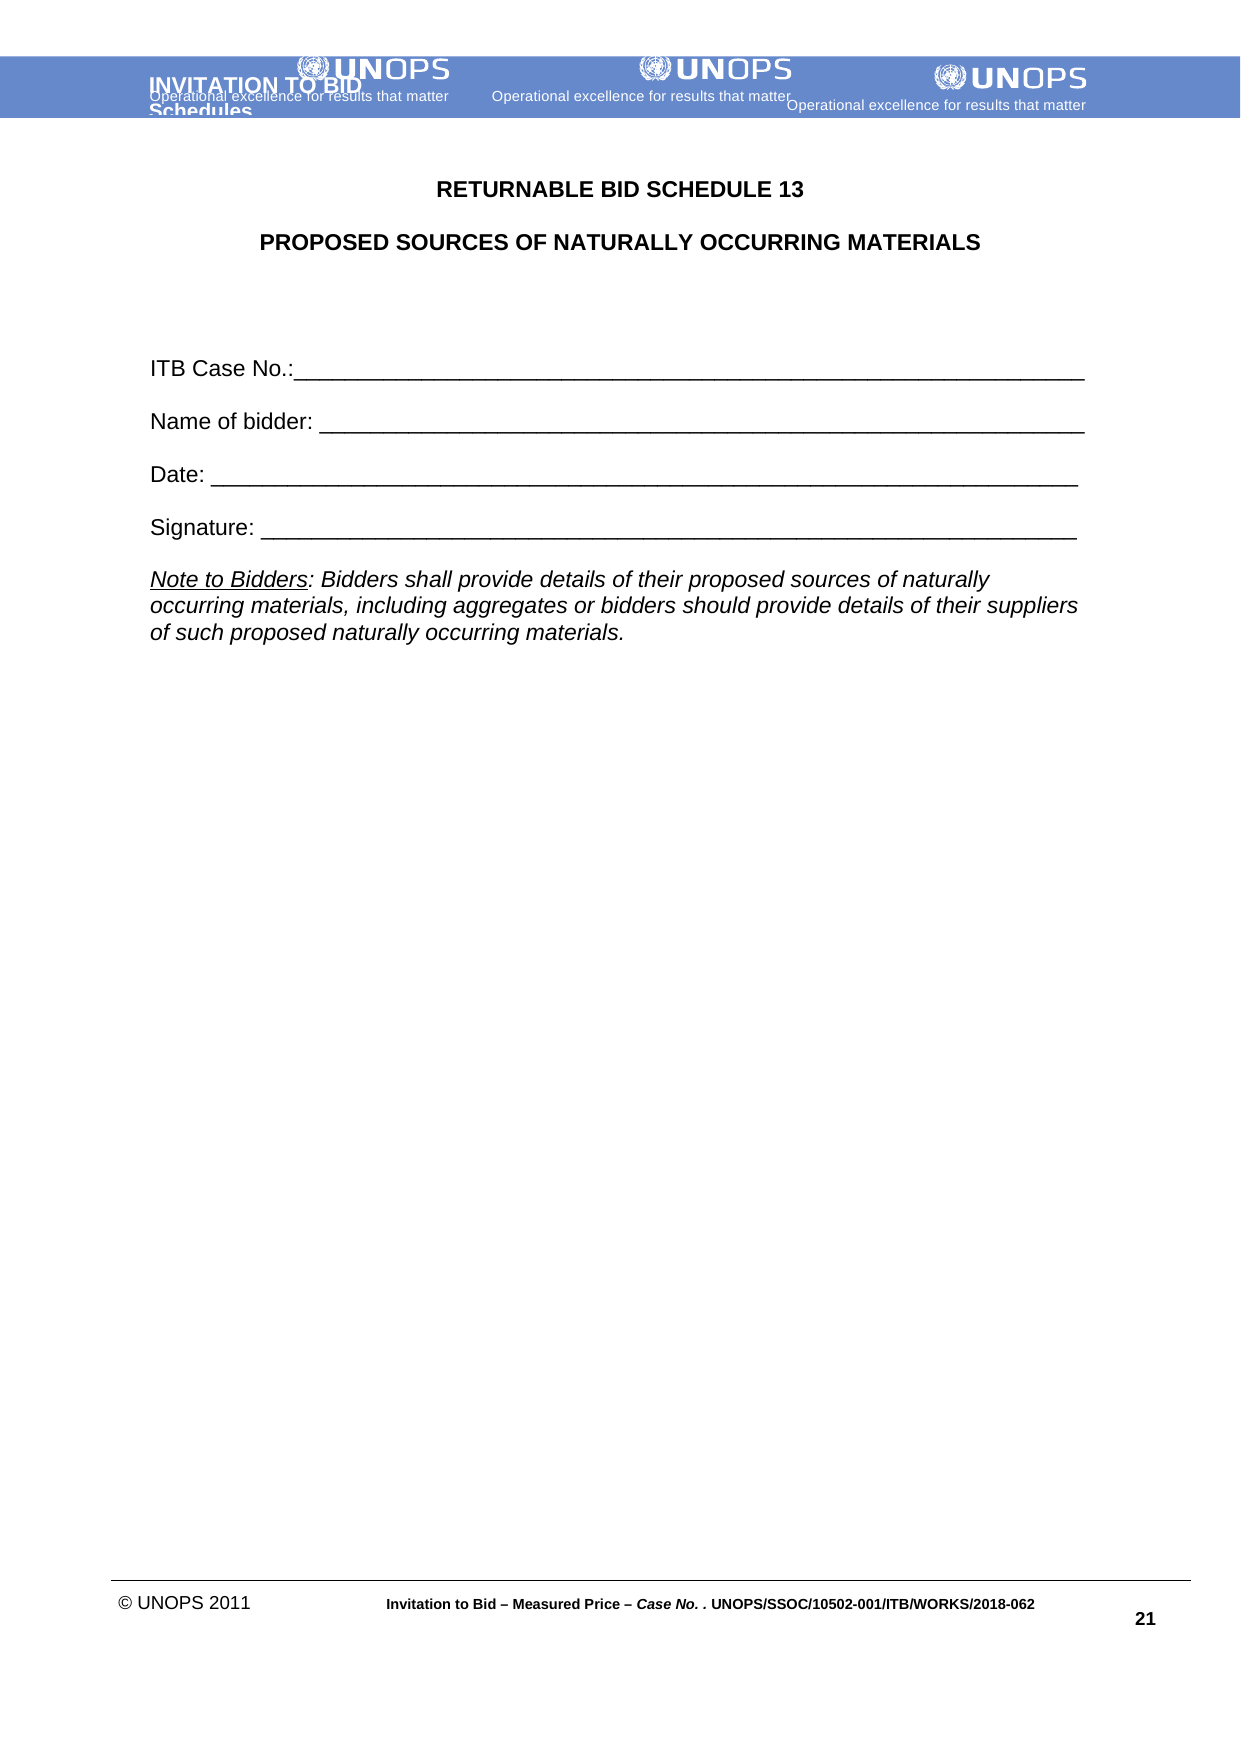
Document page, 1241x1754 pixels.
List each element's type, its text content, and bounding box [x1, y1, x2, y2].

text Proposed Sources of Naturally Occurring Materials [150, 229, 1090, 255]
text ITB Case No.:______________________________________________________________ [150, 355, 1090, 382]
text Signature: ________________________________________________________________ [150, 513, 1090, 540]
text Note to Bidders: Bidders shall provide details of their proposed sources of naturally occurring materials, including aggregates or bidders should provide details of their suppliers of such proposed naturally occurring materials. [150, 566, 1090, 645]
text Name of bidder: ____________________________________________________________ [150, 408, 1090, 434]
text Date: ____________________________________________________________________ [150, 461, 1090, 487]
text Returnable Bid Schedule 13 [150, 176, 1090, 203]
